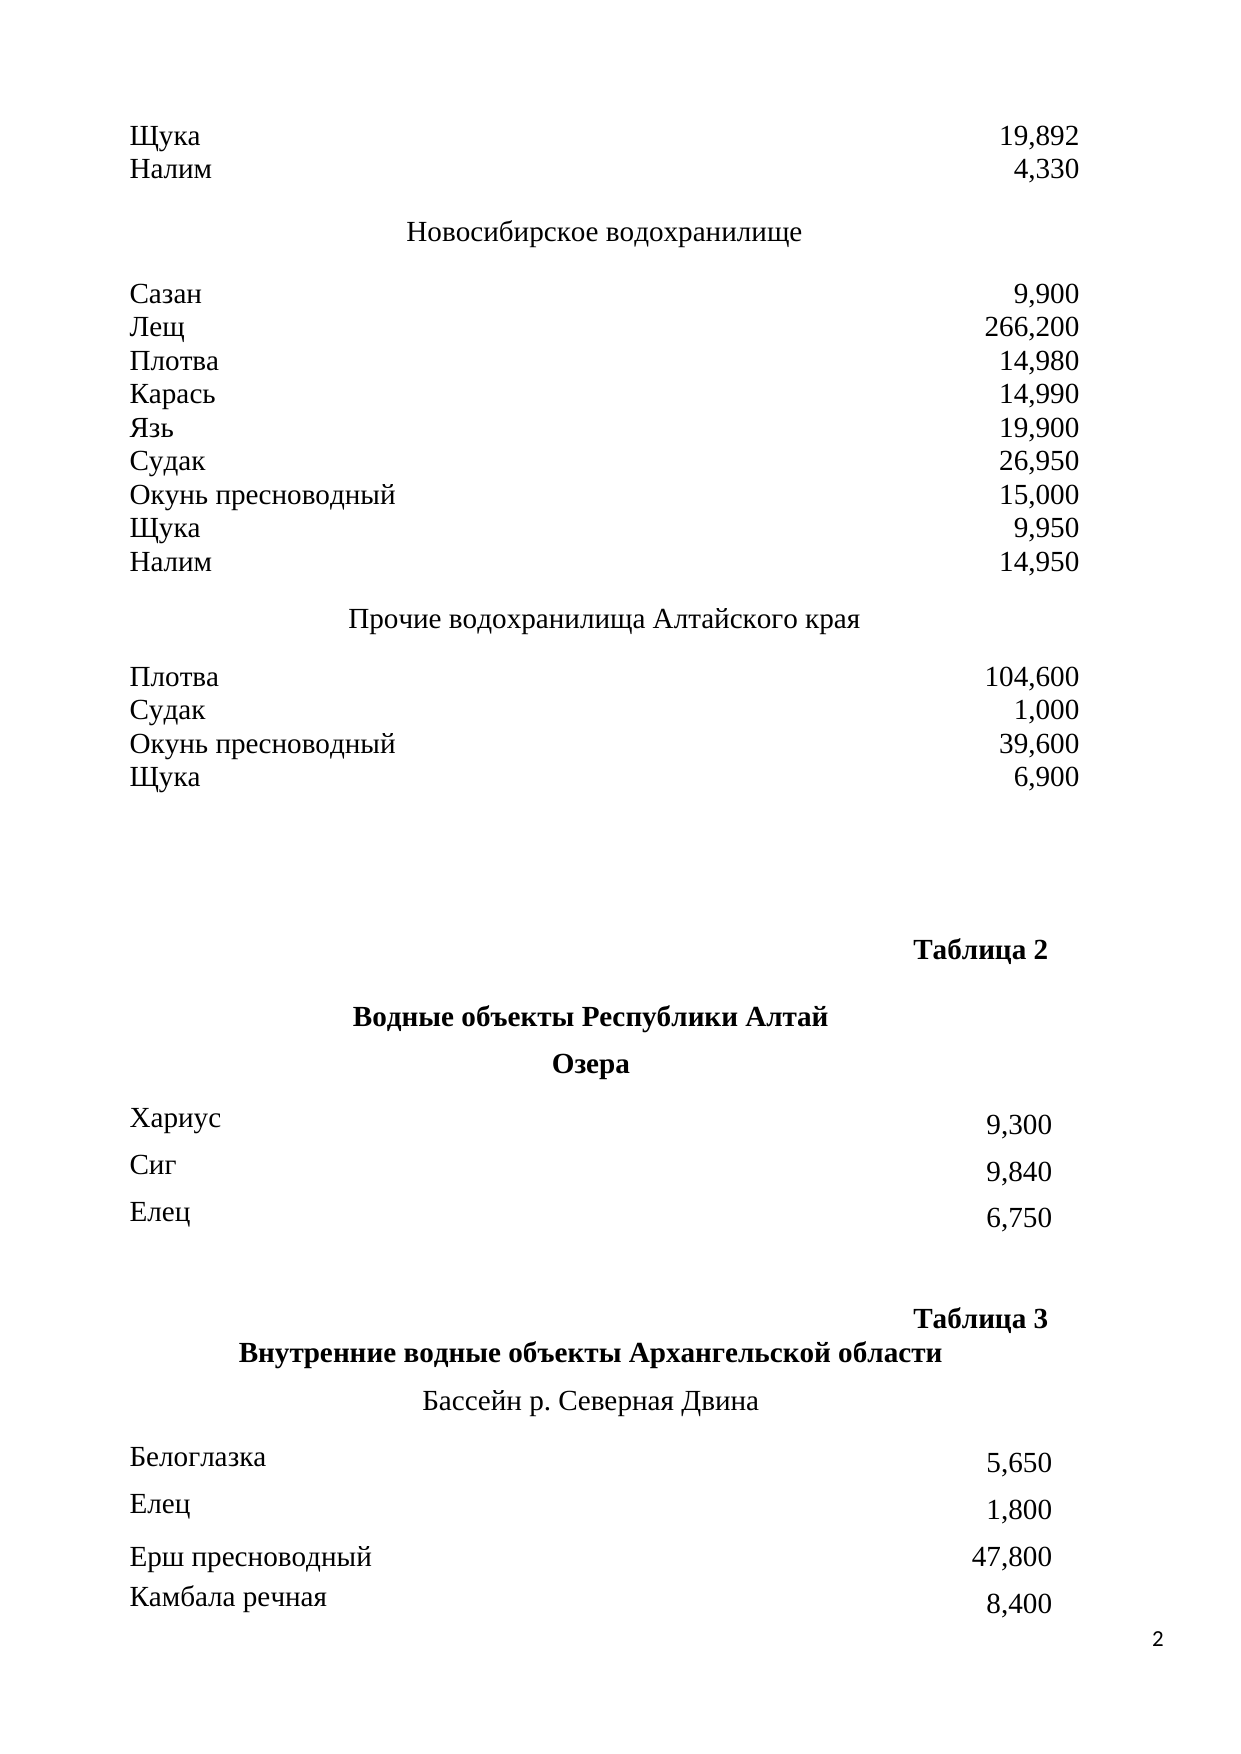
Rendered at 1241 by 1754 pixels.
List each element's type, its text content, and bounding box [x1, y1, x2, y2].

table_cell 47,800 [474, 1526, 1063, 1573]
table_cell Таблица 3 Внутренние водные объекты Архангельской области [118, 1234, 1063, 1368]
table_cell Прочие водохранилища Алтайского края [118, 578, 1090, 659]
table_cell 1,800 [474, 1479, 1063, 1526]
table_cell 266,200 [487, 309, 1090, 343]
table_cell 8,400 [474, 1573, 1063, 1619]
table_cell 6,750 [474, 1188, 1063, 1234]
table_cell Елец [118, 1479, 474, 1526]
table_cell 5,650 [474, 1433, 1063, 1479]
table_cell Озера [118, 1033, 1063, 1094]
table_cell Плотва [118, 659, 487, 692]
table_cell 39,600 [487, 726, 1090, 759]
table_cell 15,000 [487, 477, 1090, 511]
table_header Таблица 2 Водные объекты Республики Алтай [118, 899, 1063, 1033]
table_cell 6,900 [487, 760, 1090, 793]
table_cell 104,600 [487, 659, 1090, 692]
table_cell 9,900 [487, 276, 1090, 309]
table_cell 14,950 [487, 544, 1090, 578]
table_cell Хариус [118, 1094, 474, 1141]
table_cell Налим [118, 152, 487, 185]
table_cell Судак [118, 693, 487, 726]
table_cell Камбала речная [118, 1573, 474, 1619]
table_cell 9,950 [487, 511, 1090, 544]
table_cell Окунь пресноводный [118, 726, 487, 759]
table_cell 4,330 [487, 152, 1090, 185]
table_cell Судак [118, 444, 487, 477]
table_cell Елец [118, 1188, 474, 1234]
table_cell Лещ [118, 309, 487, 343]
table_cell Сазан [118, 276, 487, 309]
table_cell 26,950 [487, 444, 1090, 477]
table_cell Сиг [118, 1141, 474, 1187]
table_cell 1,000 [487, 693, 1090, 726]
table_cell 19,900 [487, 410, 1090, 443]
table_cell 14,980 [487, 343, 1090, 376]
table_cell Щука [118, 511, 487, 544]
table_cell Щука [118, 760, 487, 793]
table_cell Плотва [118, 343, 487, 376]
table_cell 9,840 [474, 1141, 1063, 1187]
table_cell 19,892 [487, 118, 1090, 152]
table_cell Окунь пресноводный [118, 477, 487, 511]
table_cell 14,990 [487, 376, 1090, 410]
table_cell 9,300 [474, 1094, 1063, 1141]
table_cell Новосибирское водохранилище [118, 185, 1090, 276]
table_cell Язь [118, 410, 487, 443]
table_cell Щука [118, 118, 487, 152]
table_cell Ерш пресноводный [118, 1526, 474, 1573]
table_cell Карась [118, 376, 487, 410]
table_cell Белоглазка [118, 1433, 474, 1479]
table_cell Налим [118, 544, 487, 578]
table_cell Бассейн р. Северная Двина [118, 1368, 1063, 1432]
